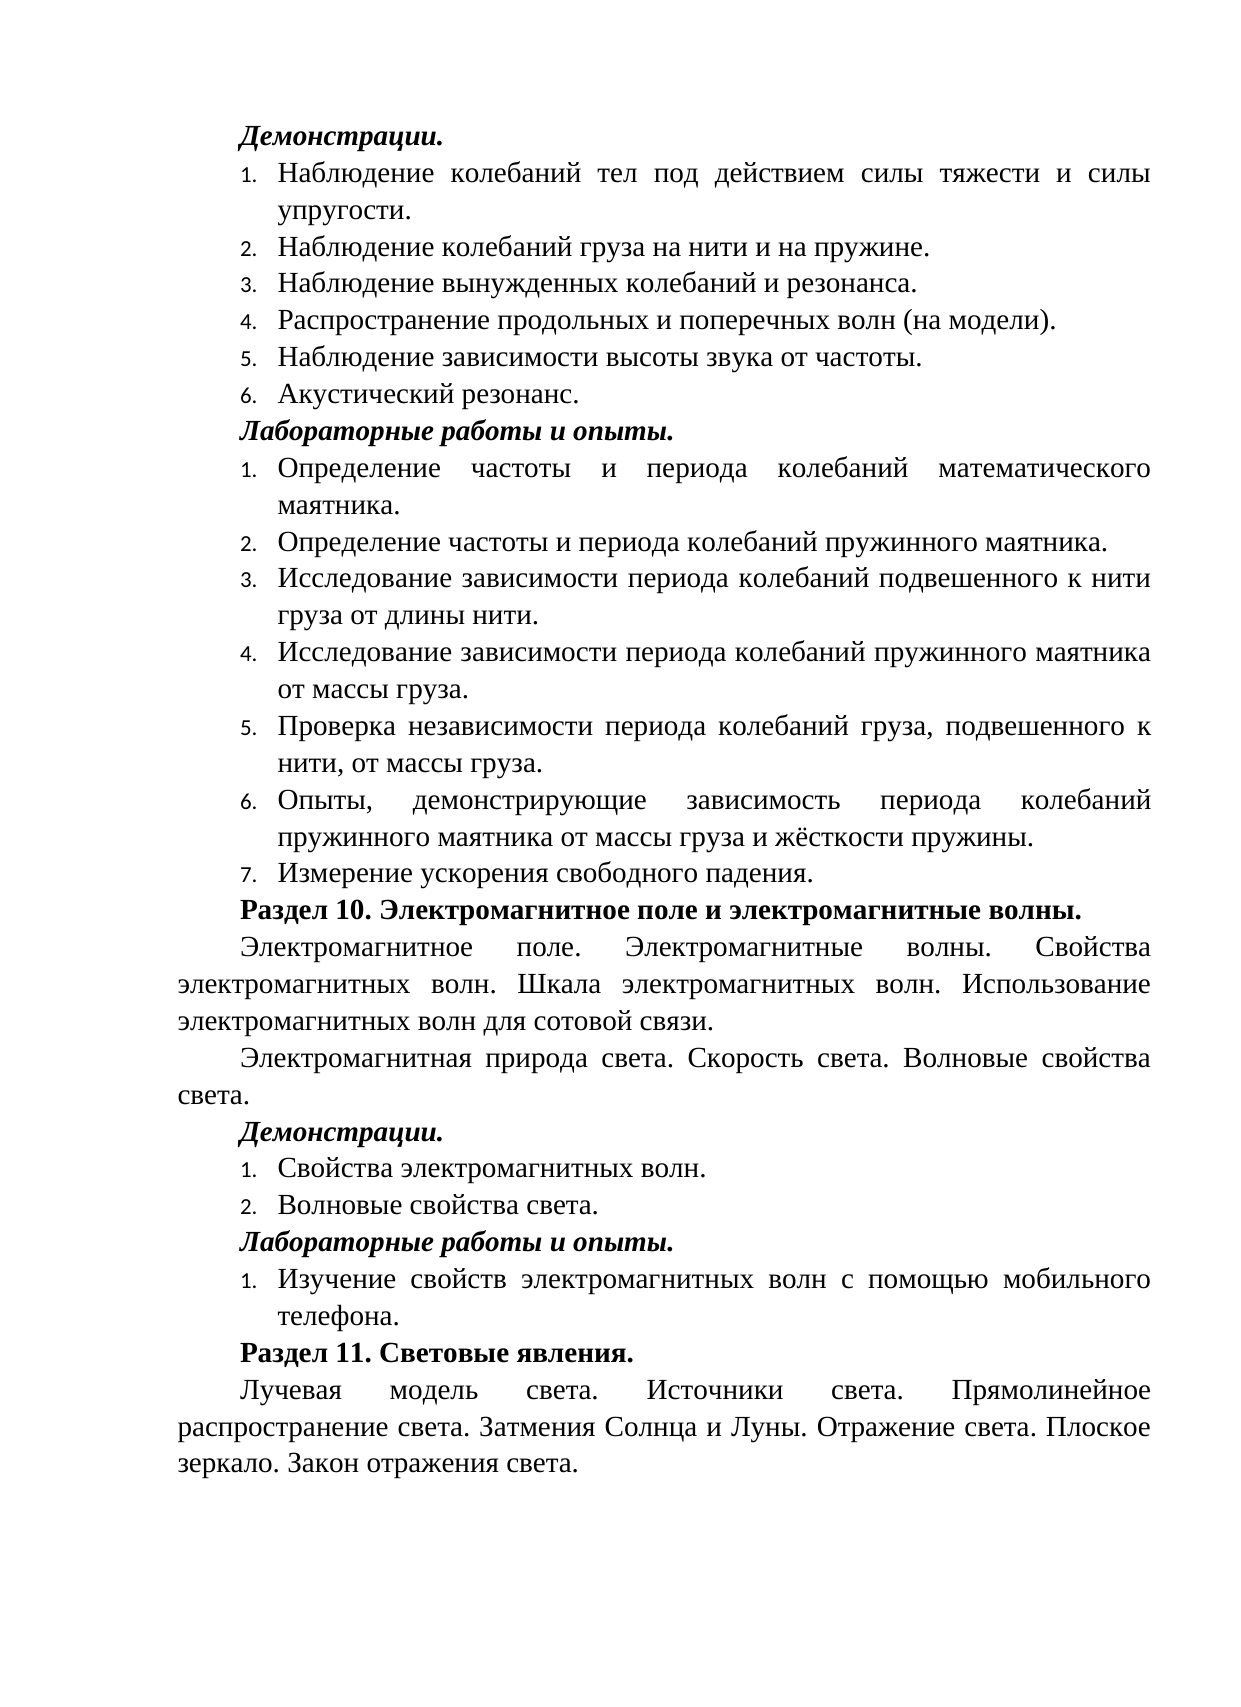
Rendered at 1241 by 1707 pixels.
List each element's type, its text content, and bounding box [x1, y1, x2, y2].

text Раздел 11. Световые явления. [177, 1335, 1152, 1368]
list Наблюдение колебаний груза на нити и на пружине. [240, 229, 1152, 262]
list Определение частоты и периода колебаний пружинного маятника. [240, 524, 1152, 557]
list Исследование зависимости периода колебаний пружинного маятника от массы груза. [240, 634, 1152, 705]
text Демонстрации. [177, 1114, 1152, 1147]
text Электромагнитная природа света. Скорость света. Волновые свойства света. [177, 1040, 1152, 1110]
text Лабораторные работы и опыты. [177, 413, 1152, 447]
list Распространение продольных и поперечных волн (на модели). [240, 302, 1152, 336]
list Свойства электромагнитных волн. [240, 1151, 1152, 1184]
list Измерение ускорения свободного падения. [240, 856, 1152, 889]
text Лабораторные работы и опыты. [177, 1224, 1152, 1258]
list Определение частоты и периода колебаний математического маятника. [240, 450, 1152, 520]
list Исследование зависимости периода колебаний подвешенного к нити груза от длины нити. [240, 561, 1152, 631]
list Наблюдение колебаний тел под действием силы тяжести и силы упругости. [240, 155, 1152, 225]
text Демонстрации. [177, 118, 1152, 152]
list Проверка независимости периода колебаний груза, подвешенного к нити, от массы груза. [240, 708, 1152, 778]
list Волновые свойства света. [240, 1187, 1152, 1221]
list Наблюдение вынужденных колебаний и резонанса. [240, 266, 1152, 299]
list Изучение свойств электромагнитных волн с помощью мобильного телефона. [240, 1261, 1152, 1332]
list Акустический резонанс. [240, 376, 1152, 410]
text Электромагнитное поле. Электромагнитные волны. Свойства электромагнитных волн. Шкала электромагнитных волн. Использование электромагнитных волн для сотовой связи. [177, 929, 1152, 1037]
text Лучевая модель света. Источники света. Прямолинейное распространение света. Затмения Солнца и Луны. Отражение света. Плоское зеркало. Закон отражения света. [177, 1372, 1152, 1479]
list Наблюдение зависимости высоты звука от частоты. [240, 339, 1152, 373]
list Опыты, демонстрирующие зависимость периода колебаний пружинного маятника от массы груза и жёсткости пружины. [240, 782, 1152, 852]
text Раздел 10. Электромагнитное поле и электромагнитные волны. [177, 892, 1152, 926]
